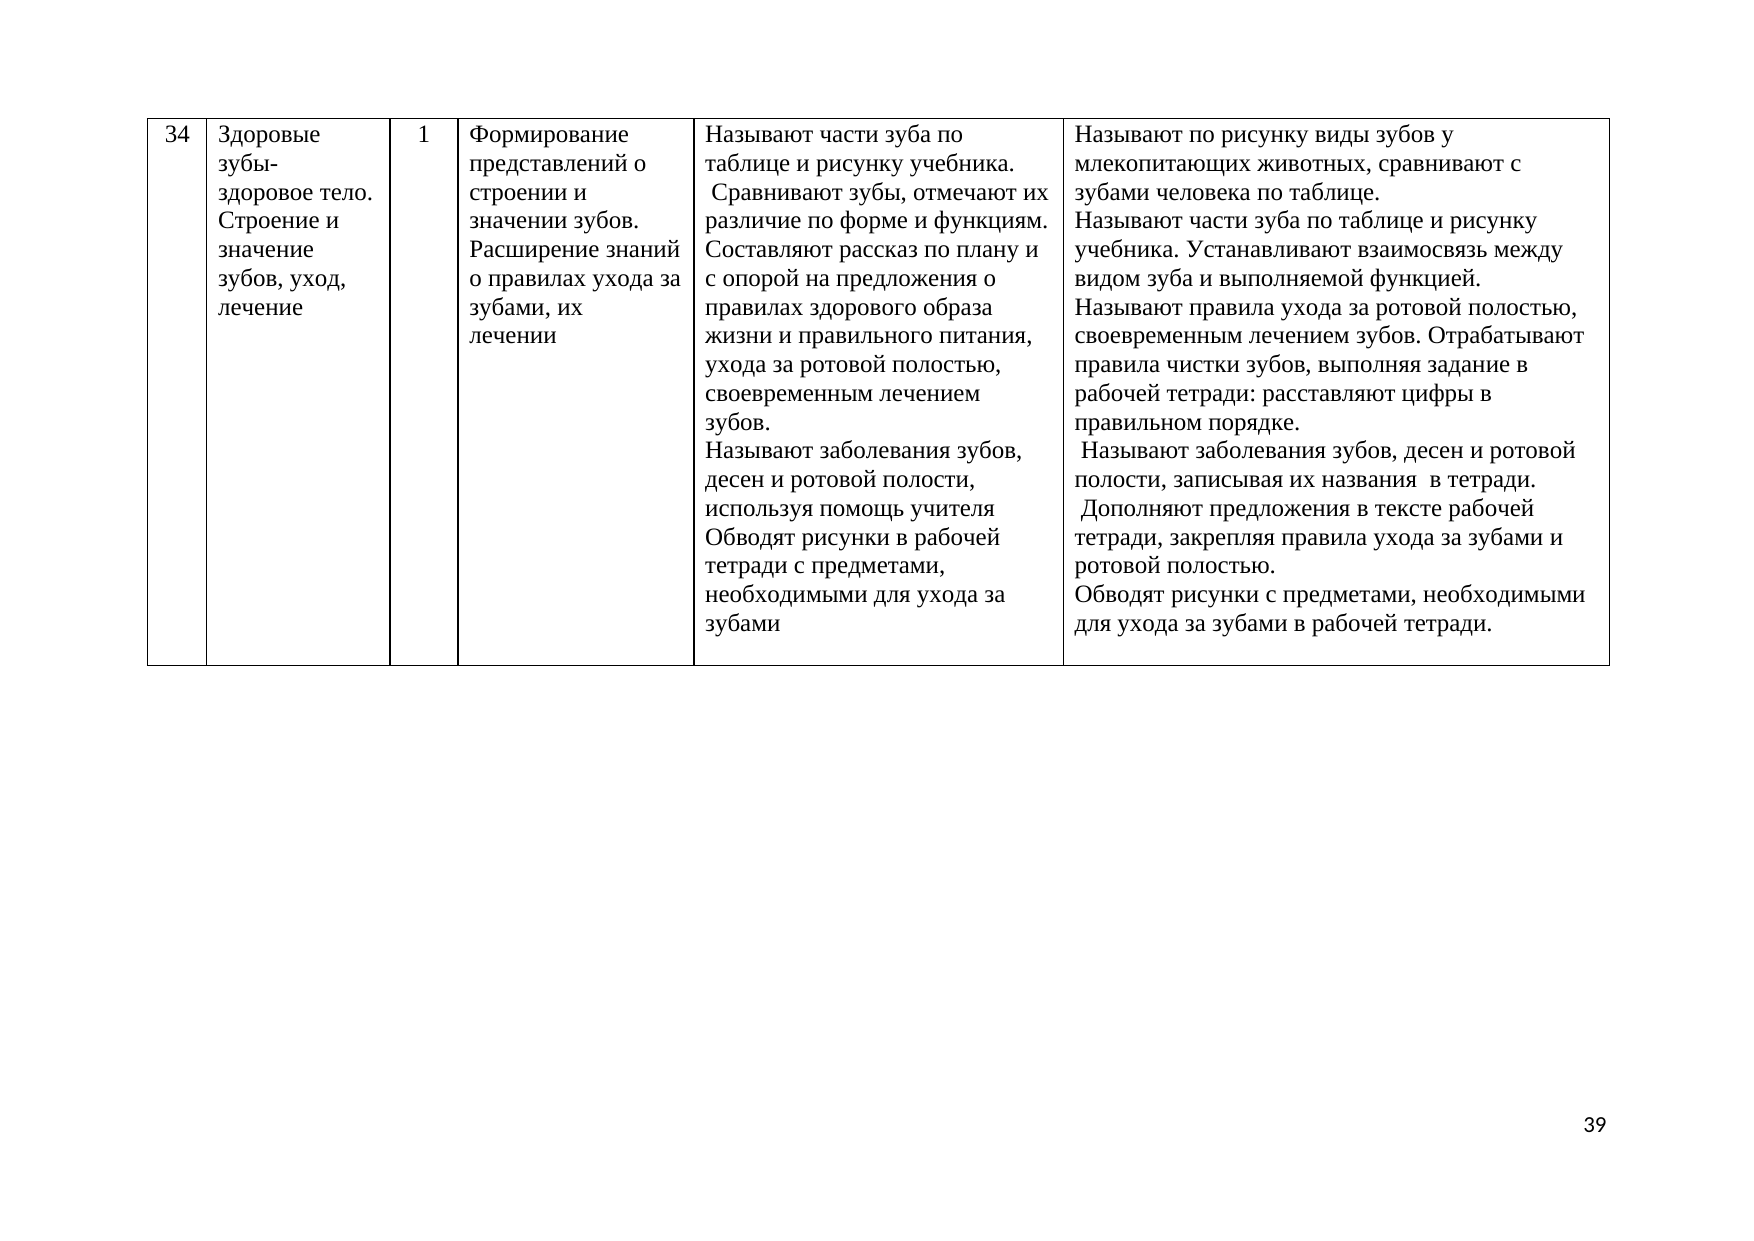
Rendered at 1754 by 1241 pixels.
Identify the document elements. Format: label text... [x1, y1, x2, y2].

table_cell Здоровые зубы- здоровое тело. Строение и значение зубов, уход, лечение [207, 119, 389, 665]
table_cell 34 [148, 119, 206, 665]
table_cell Формирование представлений о строении и значении зубов. Расширение знаний о правилах ухода за зубами, их лечении [459, 119, 693, 665]
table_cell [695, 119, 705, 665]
table_cell 1 [391, 119, 457, 665]
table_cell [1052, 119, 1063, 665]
table_cell Называют по рисунку виды зубов у млекопитающих животных, сравнивают с зубами человека по таблице. Называют части зуба по таблице и рисунку учебника. Устанавливают взаимосвязь между видом зуба и выполняемой функцией. Называют правила ухода за ротовой полостью, своевременным лечением зубов. Отрабатывают правила чистки зубов, выполняя задание в рабочей тетради: расставляют цифры в правильном порядке. Называют заболевания зубов, десен и ротовой полости, записывая их названия в тетради. Дополняют предложения в тексте рабочей тетради, закрепляя правила ухода за зубами и ротовой полостью. Обводят рисунки с предметами, необходимыми для ухода за зубами в рабочей тетради. [1064, 119, 1609, 665]
